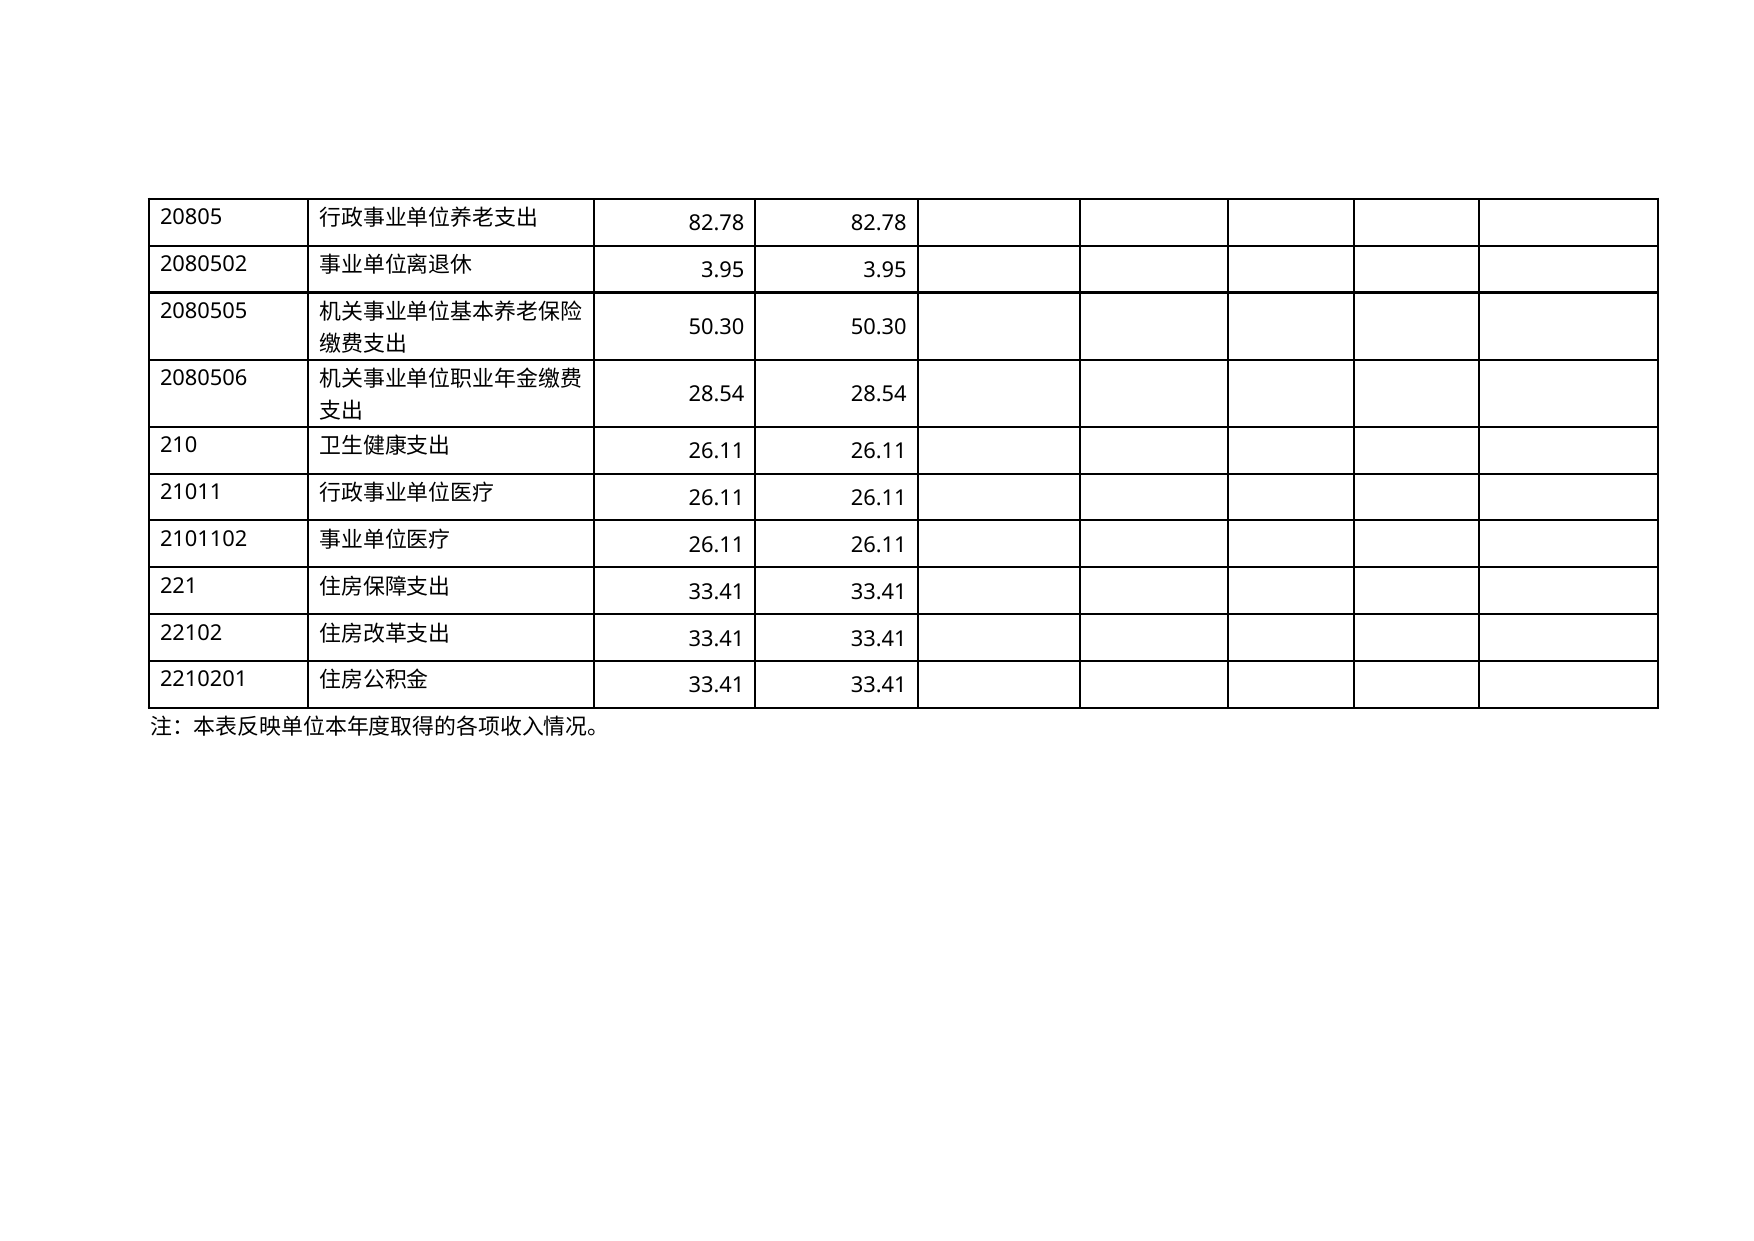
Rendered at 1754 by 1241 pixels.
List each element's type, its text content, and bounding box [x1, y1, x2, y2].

table_cell [1480, 475, 1657, 519]
table_cell [1229, 428, 1353, 472]
table_cell [1480, 428, 1657, 472]
table_cell 33.41 [595, 568, 754, 613]
table_cell [1480, 568, 1657, 613]
table_cell 50.30 [595, 294, 754, 358]
table_cell 26.11 [595, 521, 754, 566]
table_cell [1355, 521, 1478, 566]
table_cell [1081, 200, 1227, 244]
table_cell 22102 [150, 615, 307, 660]
table_cell 2101102 [150, 521, 307, 566]
table_cell [919, 247, 1079, 291]
table_cell [1355, 361, 1478, 426]
table_cell 事业单位离退休 [309, 247, 593, 291]
table_cell [919, 521, 1079, 566]
table_cell 住房保障支出 [309, 568, 593, 613]
table_cell 210 [150, 428, 307, 472]
table_cell [1229, 568, 1353, 613]
table_cell 26.11 [756, 475, 917, 519]
table_cell [1480, 361, 1657, 426]
table_cell [919, 361, 1079, 426]
table_cell 住房改革支出 [309, 615, 593, 660]
table_cell [1480, 662, 1657, 707]
table_cell 28.54 [595, 361, 754, 426]
table_cell [919, 568, 1079, 613]
table_cell [1081, 521, 1227, 566]
table_cell 26.11 [595, 475, 754, 519]
table_cell [1081, 568, 1227, 613]
table_cell 26.11 [756, 521, 917, 566]
table_cell 事业单位医疗 [309, 521, 593, 566]
table_cell [1355, 615, 1478, 660]
table_cell 221 [150, 568, 307, 613]
table_cell [1355, 475, 1478, 519]
table_cell [1480, 615, 1657, 660]
table_cell [919, 475, 1079, 519]
table_cell 33.41 [595, 662, 754, 707]
table_cell 3.95 [595, 247, 754, 291]
table_cell [1229, 200, 1353, 244]
table_cell 3.95 [756, 247, 917, 291]
table_cell [919, 428, 1079, 472]
table_cell [1229, 615, 1353, 660]
table_cell [1081, 247, 1227, 291]
table_cell 2080505 [150, 294, 307, 358]
table_cell [1355, 428, 1478, 472]
table_cell [1229, 475, 1353, 519]
table_cell 行政事业单位养老支出 [309, 200, 593, 244]
table_cell [1081, 662, 1227, 707]
table_cell 50.30 [756, 294, 917, 358]
table_cell [1229, 247, 1353, 291]
table_cell 卫生健康支出 [309, 428, 593, 472]
table_cell [1229, 294, 1353, 358]
table_cell 住房公积金 [309, 662, 593, 707]
table_cell [1081, 475, 1227, 519]
table_cell 33.41 [756, 568, 917, 613]
table_cell [1081, 294, 1227, 358]
table_cell [919, 615, 1079, 660]
table_cell 82.78 [595, 200, 754, 244]
table_cell 20805 [150, 200, 307, 244]
table_cell [1229, 521, 1353, 566]
table_cell [1081, 428, 1227, 472]
text 注：本表反映单位本年度取得的各项收入情况。 [150, 709, 1604, 741]
table_cell 33.41 [595, 615, 754, 660]
table_cell [1229, 662, 1353, 707]
table_cell [1480, 294, 1657, 358]
table_cell [1355, 662, 1478, 707]
table_cell 21011 [150, 475, 307, 519]
table_cell [1355, 200, 1478, 244]
table_cell 82.78 [756, 200, 917, 244]
table_cell 行政事业单位医疗 [309, 475, 593, 519]
table_cell 26.11 [756, 428, 917, 472]
table_cell [1480, 200, 1657, 244]
table_cell [919, 294, 1079, 358]
table_cell 2080502 [150, 247, 307, 291]
table_cell 机关事业单位基本养老保险缴费支出 [309, 294, 593, 358]
table_cell [1480, 521, 1657, 566]
table_cell [1229, 361, 1353, 426]
table_cell [1081, 615, 1227, 660]
table_cell 2080506 [150, 361, 307, 426]
table_cell [1480, 247, 1657, 291]
table_cell [919, 662, 1079, 707]
table_cell [1355, 294, 1478, 358]
table_cell 2210201 [150, 662, 307, 707]
table_cell [1355, 247, 1478, 291]
table_cell 33.41 [756, 662, 917, 707]
table_cell [1355, 568, 1478, 613]
table_cell 机关事业单位职业年金缴费支出 [309, 361, 593, 426]
table_cell 26.11 [595, 428, 754, 472]
table_cell [919, 200, 1079, 244]
table_cell 33.41 [756, 615, 917, 660]
table_cell [1081, 361, 1227, 426]
table_cell 28.54 [756, 361, 917, 426]
